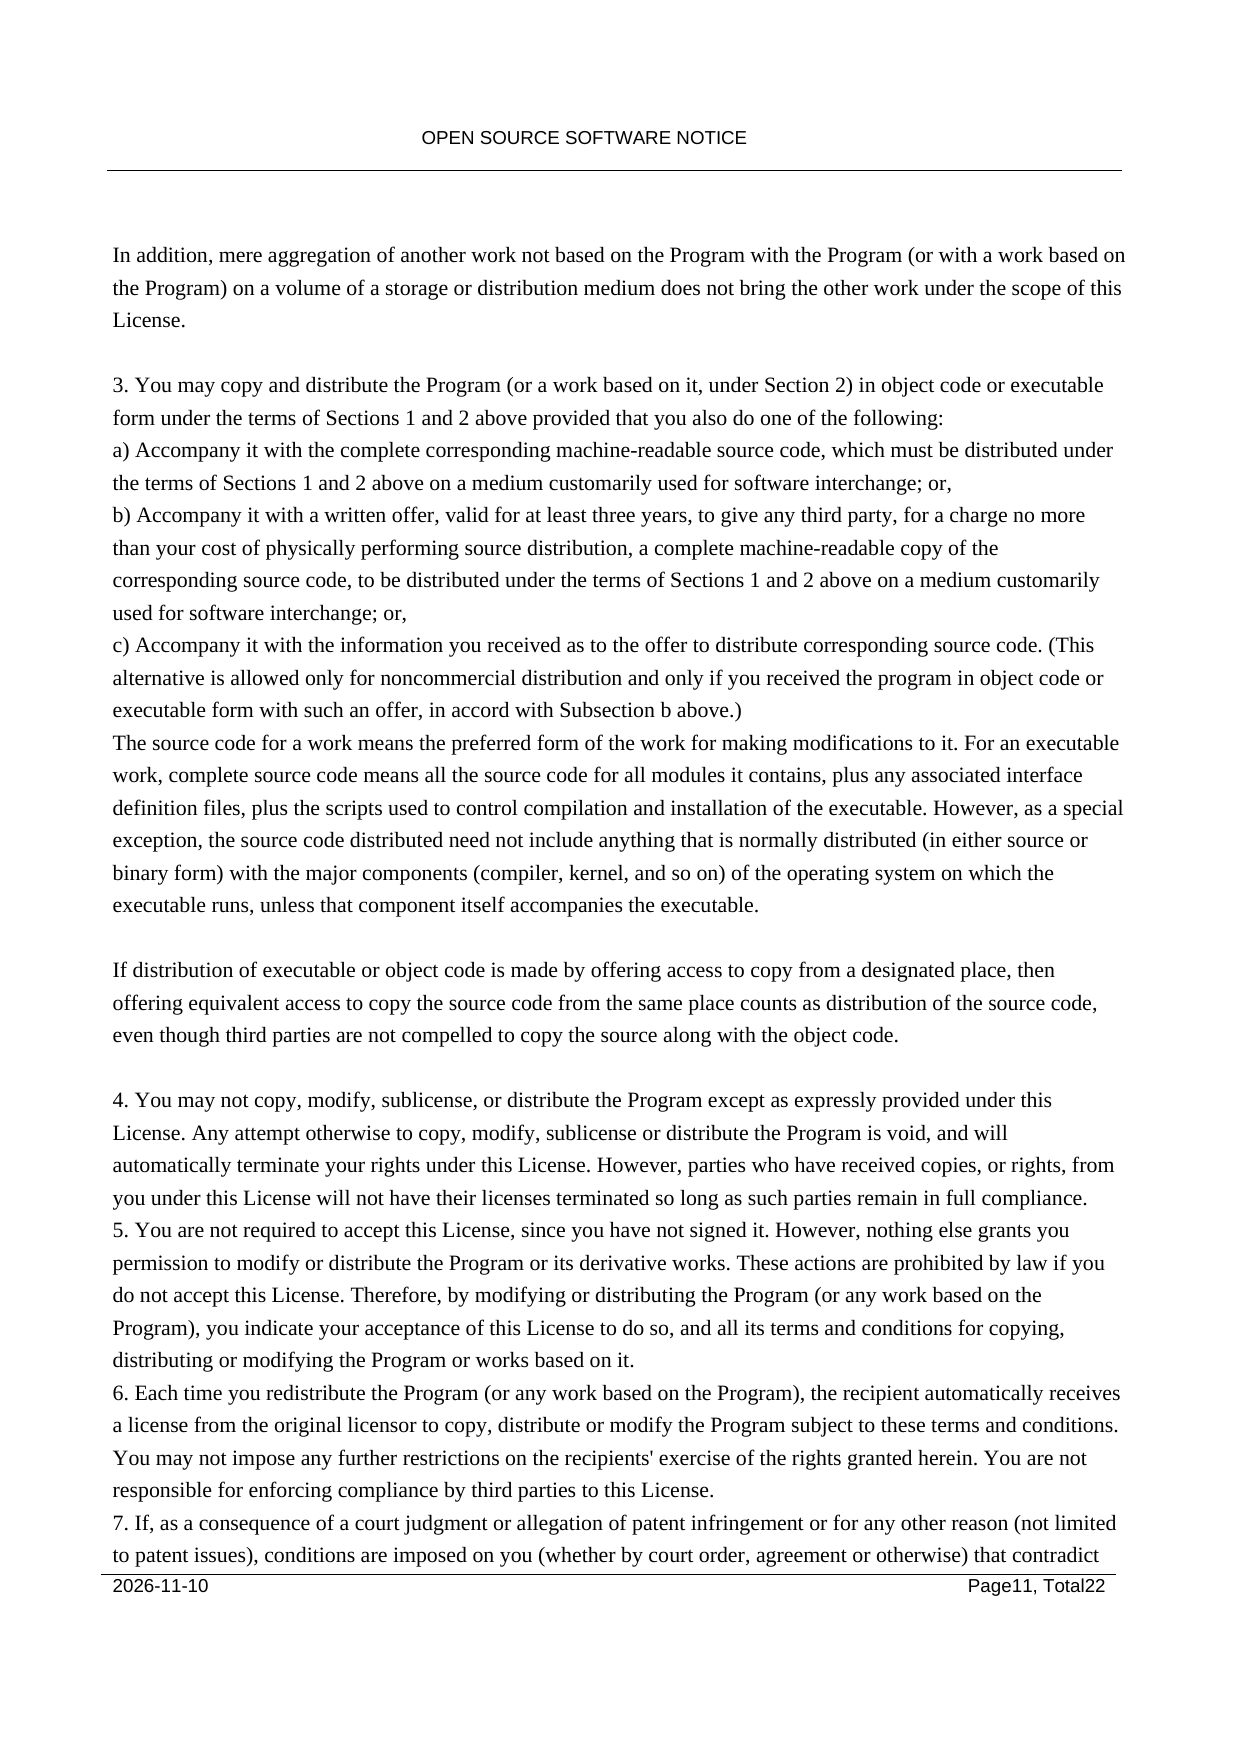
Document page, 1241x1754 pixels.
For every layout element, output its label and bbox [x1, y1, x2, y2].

text [112, 206, 1128, 1571]
